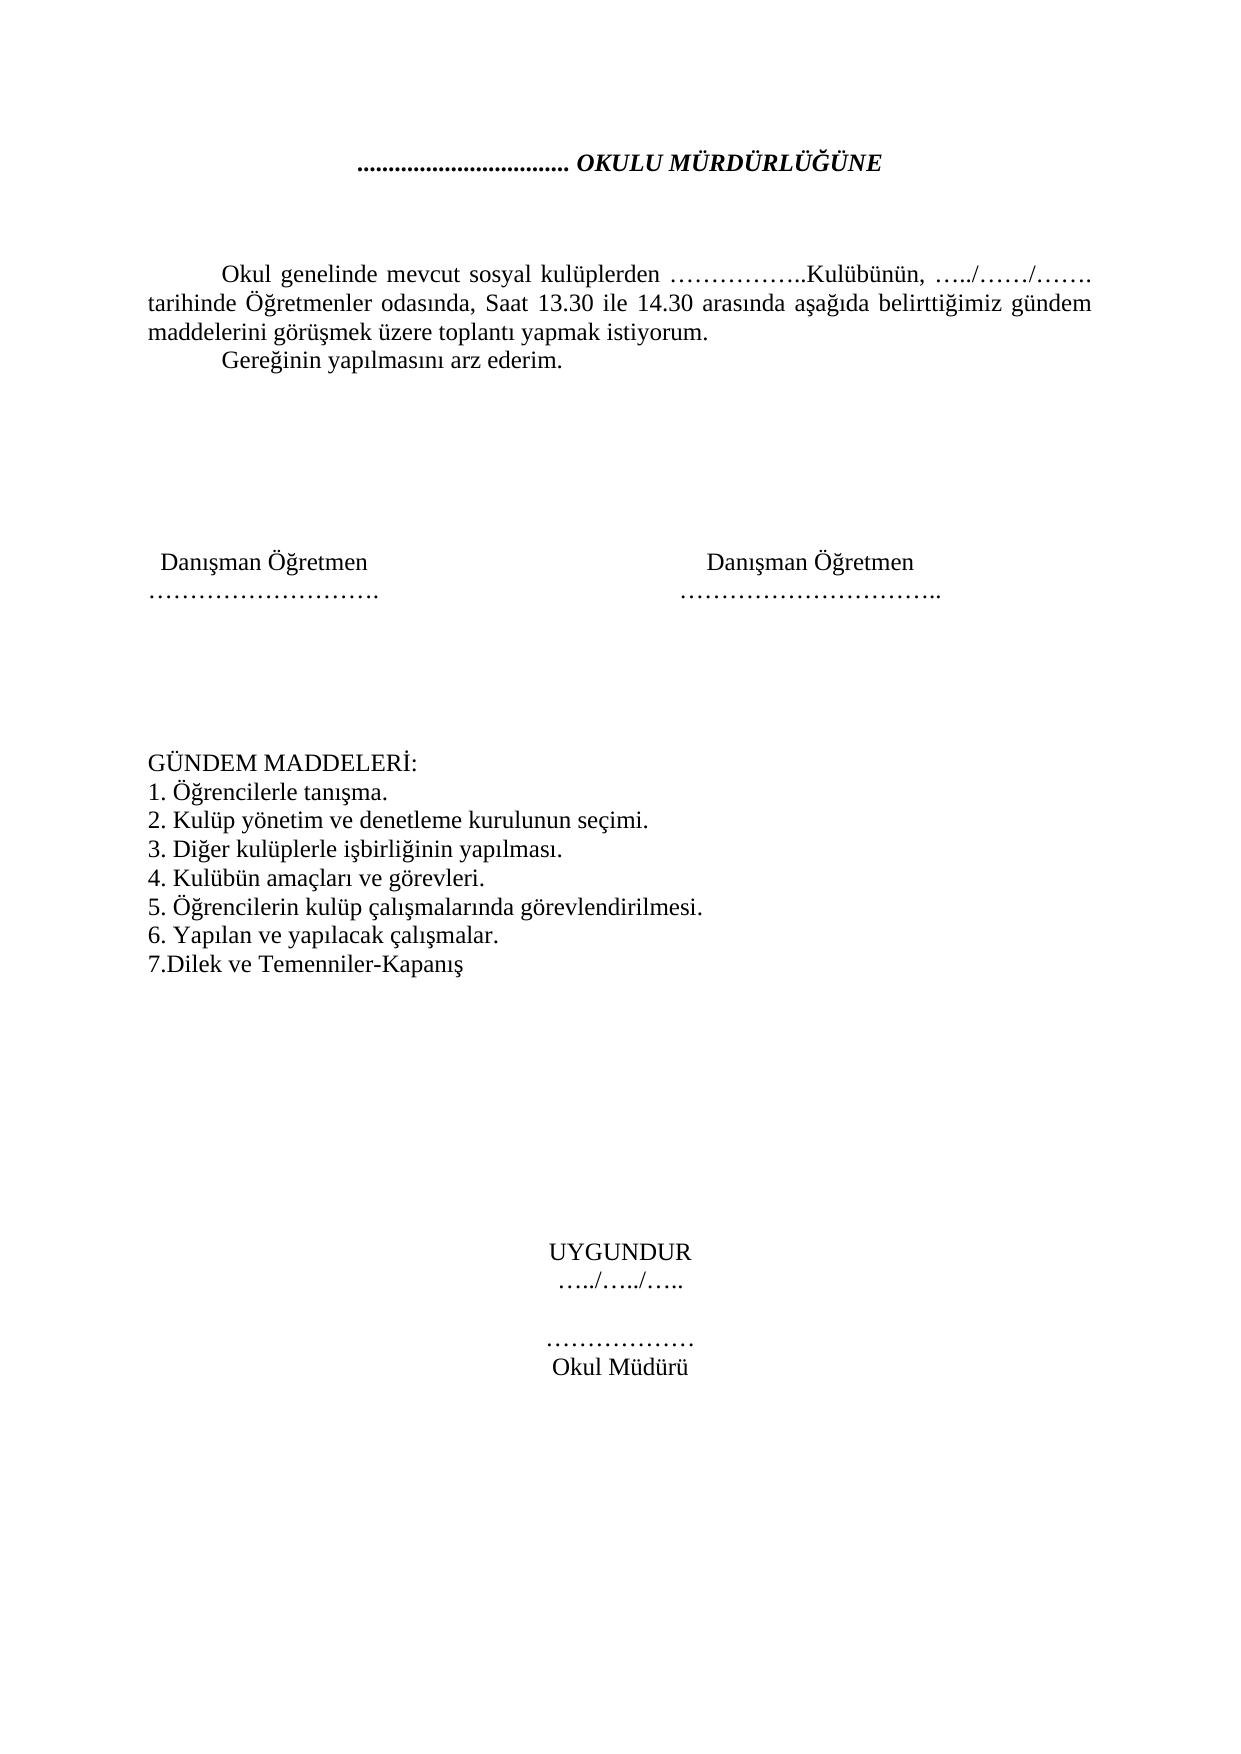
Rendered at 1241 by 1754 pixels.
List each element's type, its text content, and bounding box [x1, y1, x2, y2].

text UYGUNDUR [148, 1237, 1093, 1266]
text 5. Öğrencilerin kulüp çalışmalarında görevlendirilmesi. [148, 892, 1093, 921]
text Okul Müdürü [148, 1352, 1093, 1381]
subtitle .................................. OKULU MÜRDÜRLÜĞÜNE [148, 148, 1093, 176]
text ……………… [148, 1323, 1093, 1352]
text 7.Dilek ve Temenniler-Kapanış [148, 949, 1093, 978]
text 3. Diğer kulüplerle işbirliğinin yapılması. [148, 834, 1093, 863]
text 6. Yapılan ve yapılacak çalışmalar. [148, 921, 1093, 949]
text Okul genelinde mevcut sosyal kulüplerden ……………..Kulübünün, …../……/……. tarihinde Öğretmenler odasında, Saat 13.30 ile 14.30 arasında aşağıda belirttiğimiz gündem maddelerini görüşmek üzere toplantı yapmak istiyorum. [148, 259, 1093, 346]
text Gereğinin yapılmasını arz ederim. [148, 346, 1093, 374]
text Danışman Öğretmen Danışman Öğretmen [148, 547, 1093, 576]
text 4. Kulübün amaçları ve görevleri. [148, 863, 1093, 892]
text GÜNDEM MADDELERİ: [148, 748, 1093, 777]
text …../…../….. [148, 1266, 1093, 1294]
text ………………………. ………………………….. [148, 576, 1093, 604]
text 2. Kulüp yönetim ve denetleme kurulunun seçimi. [148, 806, 1093, 834]
text 1. Öğrencilerle tanışma. [148, 777, 1093, 806]
